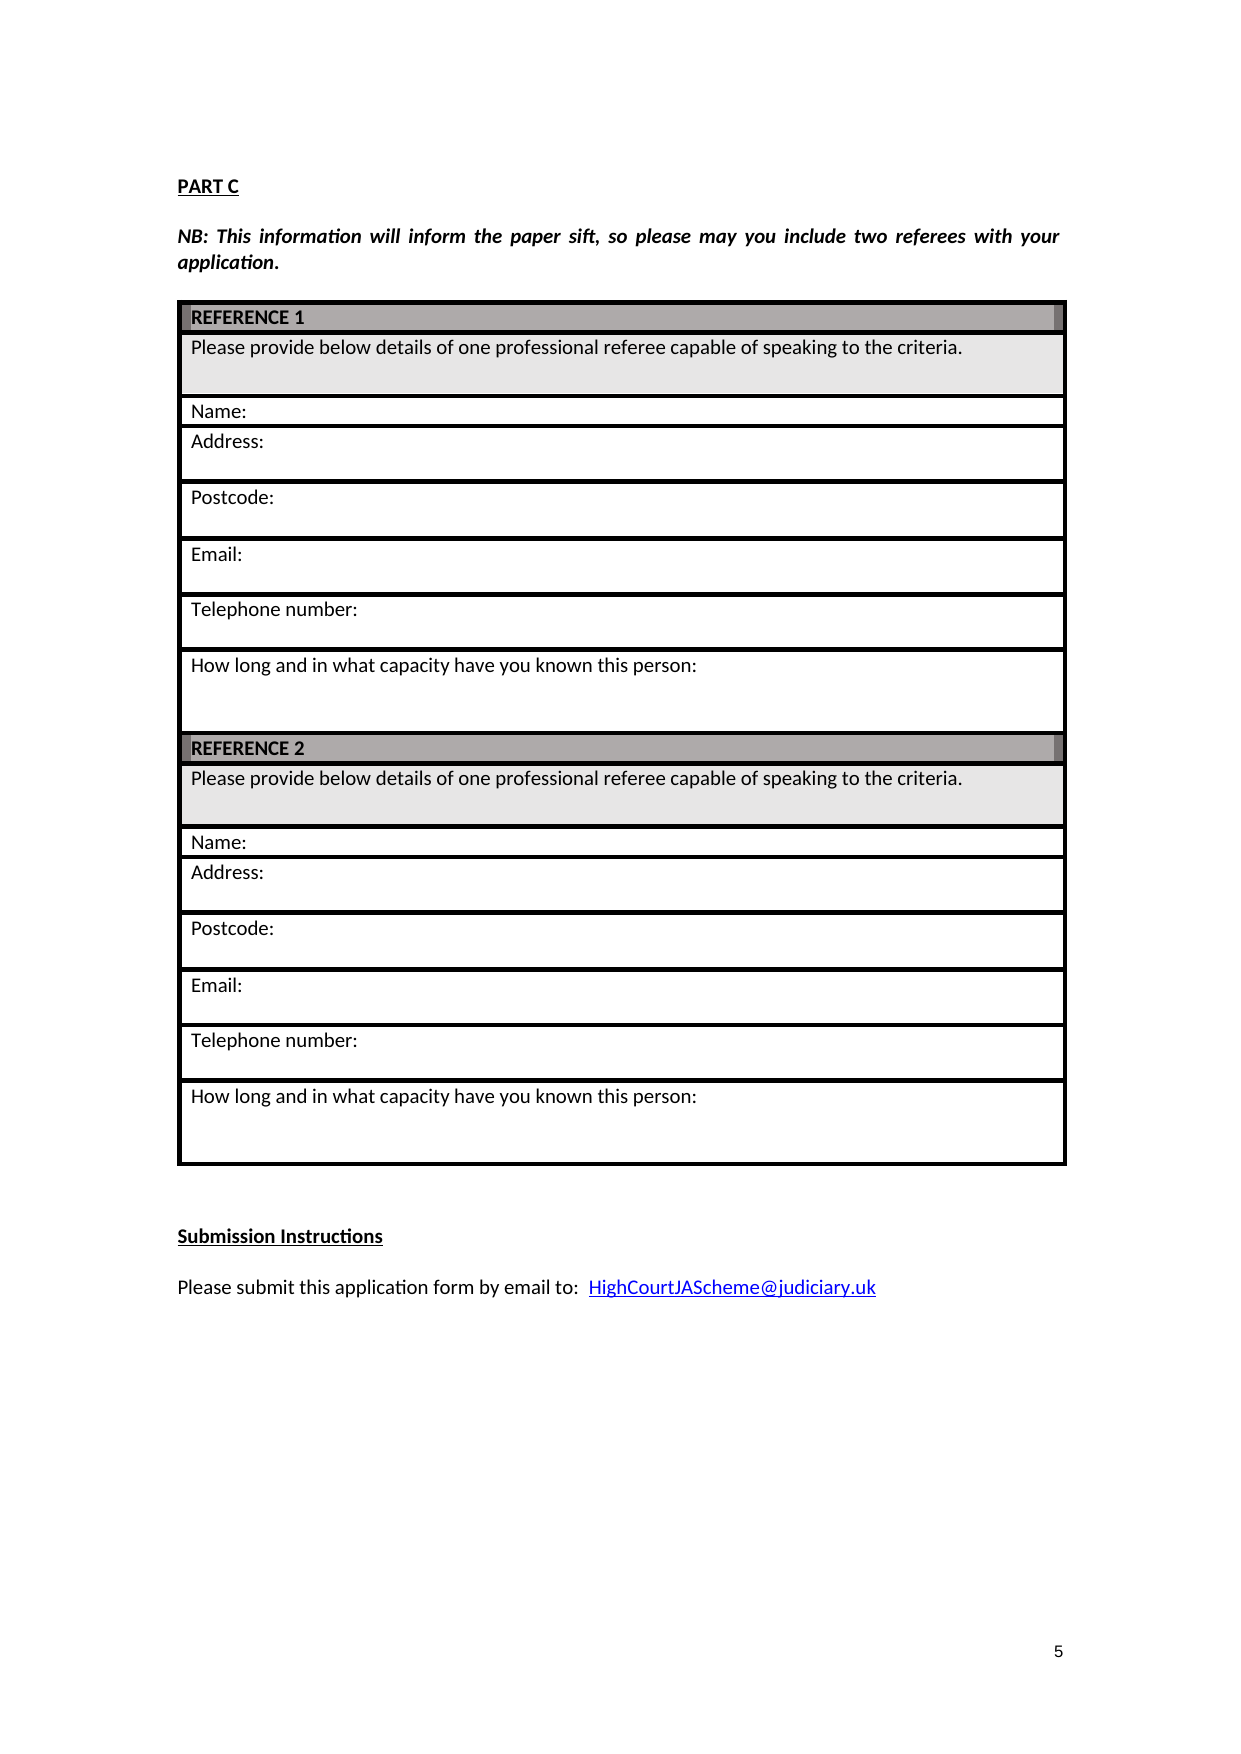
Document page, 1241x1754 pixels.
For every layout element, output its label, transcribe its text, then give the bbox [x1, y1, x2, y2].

table_cell Telephone number: [182, 1027, 1063, 1078]
table_cell Telephone number: [182, 597, 1063, 647]
table_cell Address: [182, 859, 1063, 910]
table_cell Please provide below details of one professional referee capable of speaking to the criteria. [182, 335, 1063, 393]
table_cell Address: [182, 428, 1063, 479]
text Please submit this application form by email to: HighCourtJAScheme@judiciary.uk [177, 1274, 1063, 1299]
table_cell Email: [182, 972, 1063, 1023]
text Submission Instructions [177, 1223, 1063, 1248]
table_cell Please provide below details of one professional referee capable of speaking to the criteria. [182, 766, 1063, 824]
table_cell How long and in what capacity have you known this person: [182, 652, 1063, 731]
table_cell How long and in what capacity have you known this person: [182, 1083, 1063, 1161]
text PART C [177, 173, 1063, 198]
table_cell Name: [182, 398, 1063, 424]
table_cell Postcode: [182, 484, 1063, 536]
table_cell Postcode: [182, 915, 1063, 967]
table_cell Email: [182, 541, 1063, 592]
table_cell Name: [182, 829, 1063, 854]
subtitle NB: This information will inform the paper sift, so please may you include two referees with your application. [177, 223, 1063, 274]
